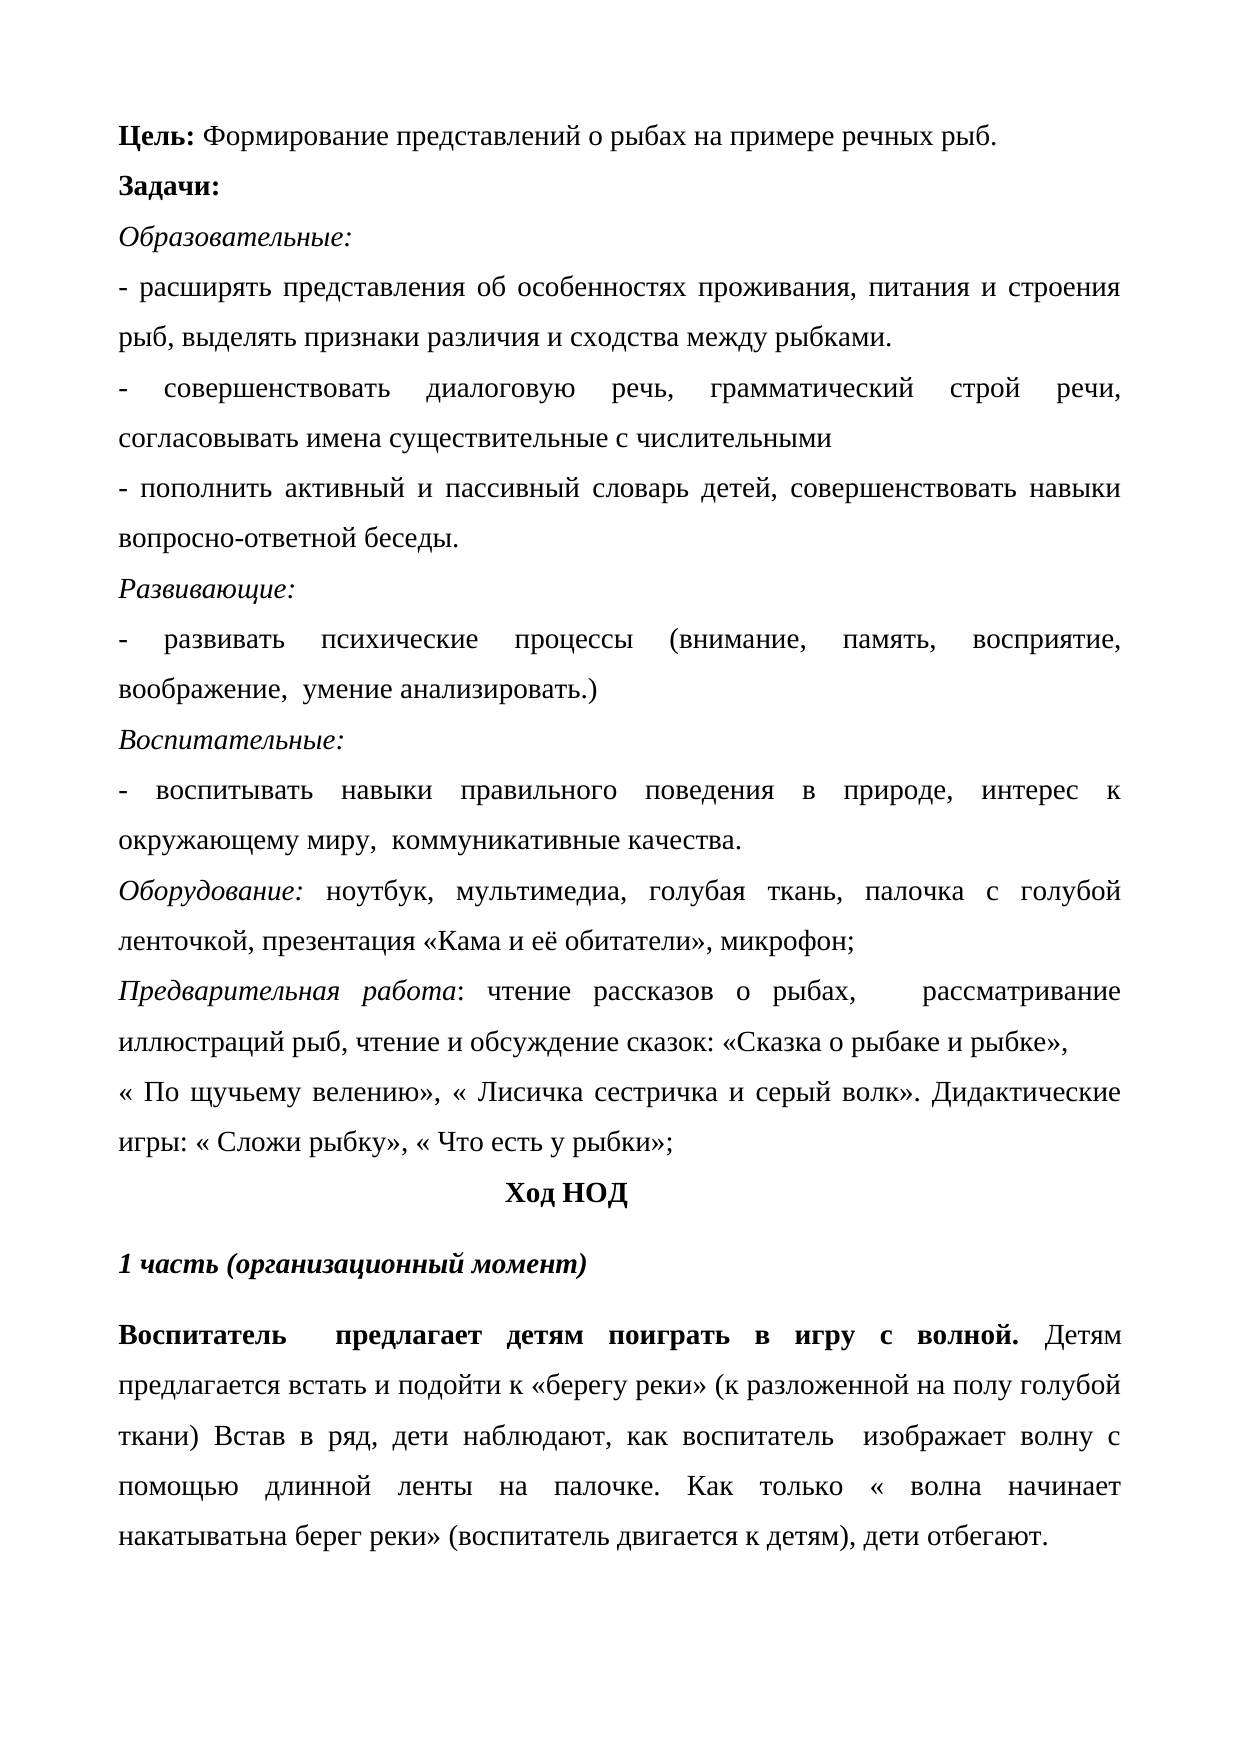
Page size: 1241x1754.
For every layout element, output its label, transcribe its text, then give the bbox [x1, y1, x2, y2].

text - расширять представления об особенностях проживания, питания и строения рыб, выделять признаки различия и сходства между рыбками. [118, 269, 1122, 353]
text « По щучьему велению», « Лисичка сестричка и серый волк». Дидактические игры: « Сложи рыбку», « Что есть у рыбки»; [118, 1074, 1122, 1158]
text Оборудование: ноутбук, мультимедиа, голубая ткань, палочка с голубой ленточкой, презентация «Кама и её обитатели», микрофон; [118, 873, 1122, 957]
text - развивать психические процессы (внимание, память, восприятие, воображение, умение анализировать.) [118, 621, 1122, 705]
text Задачи: [118, 168, 1122, 202]
text Предварительная работа: чтение рассказов о рыбах, рассматривание иллюстраций рыб, чтение и обсуждение сказок: «Сказка о рыбаке и рыбке», [118, 973, 1122, 1057]
text - совершенствовать диалоговую речь, грамматический строй речи, согласовывать имена существительные с числительными [118, 370, 1122, 453]
text 1 часть (организационный момент) [118, 1246, 1122, 1279]
text Развивающие: [118, 571, 1122, 604]
text Образовательные: [118, 219, 1122, 252]
text Ход НОД [118, 1175, 1122, 1208]
text - пополнить активный и пассивный словарь детей, совершенствовать навыки вопросно-ответной беседы. [118, 470, 1122, 554]
text - воспитывать навыки правильного поведения в природе, интерес к окружающему миру, коммуникативные качества. [118, 772, 1122, 856]
text Воспитательные: [118, 722, 1122, 755]
text Воспитатель предлагает детям поиграть в игру с волной. Детям предлагается встать и подойти к «берегу реки» (к разложенной на полу голубой ткани) Встав в ряд, дети наблюдают, как воспитатель изображает волну с помощью длинной ленты на палочке. Как только « волна начинает накатыватьна берег реки» (воспитатель двигается к детям), дети отбегают. [118, 1317, 1122, 1552]
text Цель: Формирование представлений о рыбах на примере речных рыб. [118, 118, 1122, 152]
